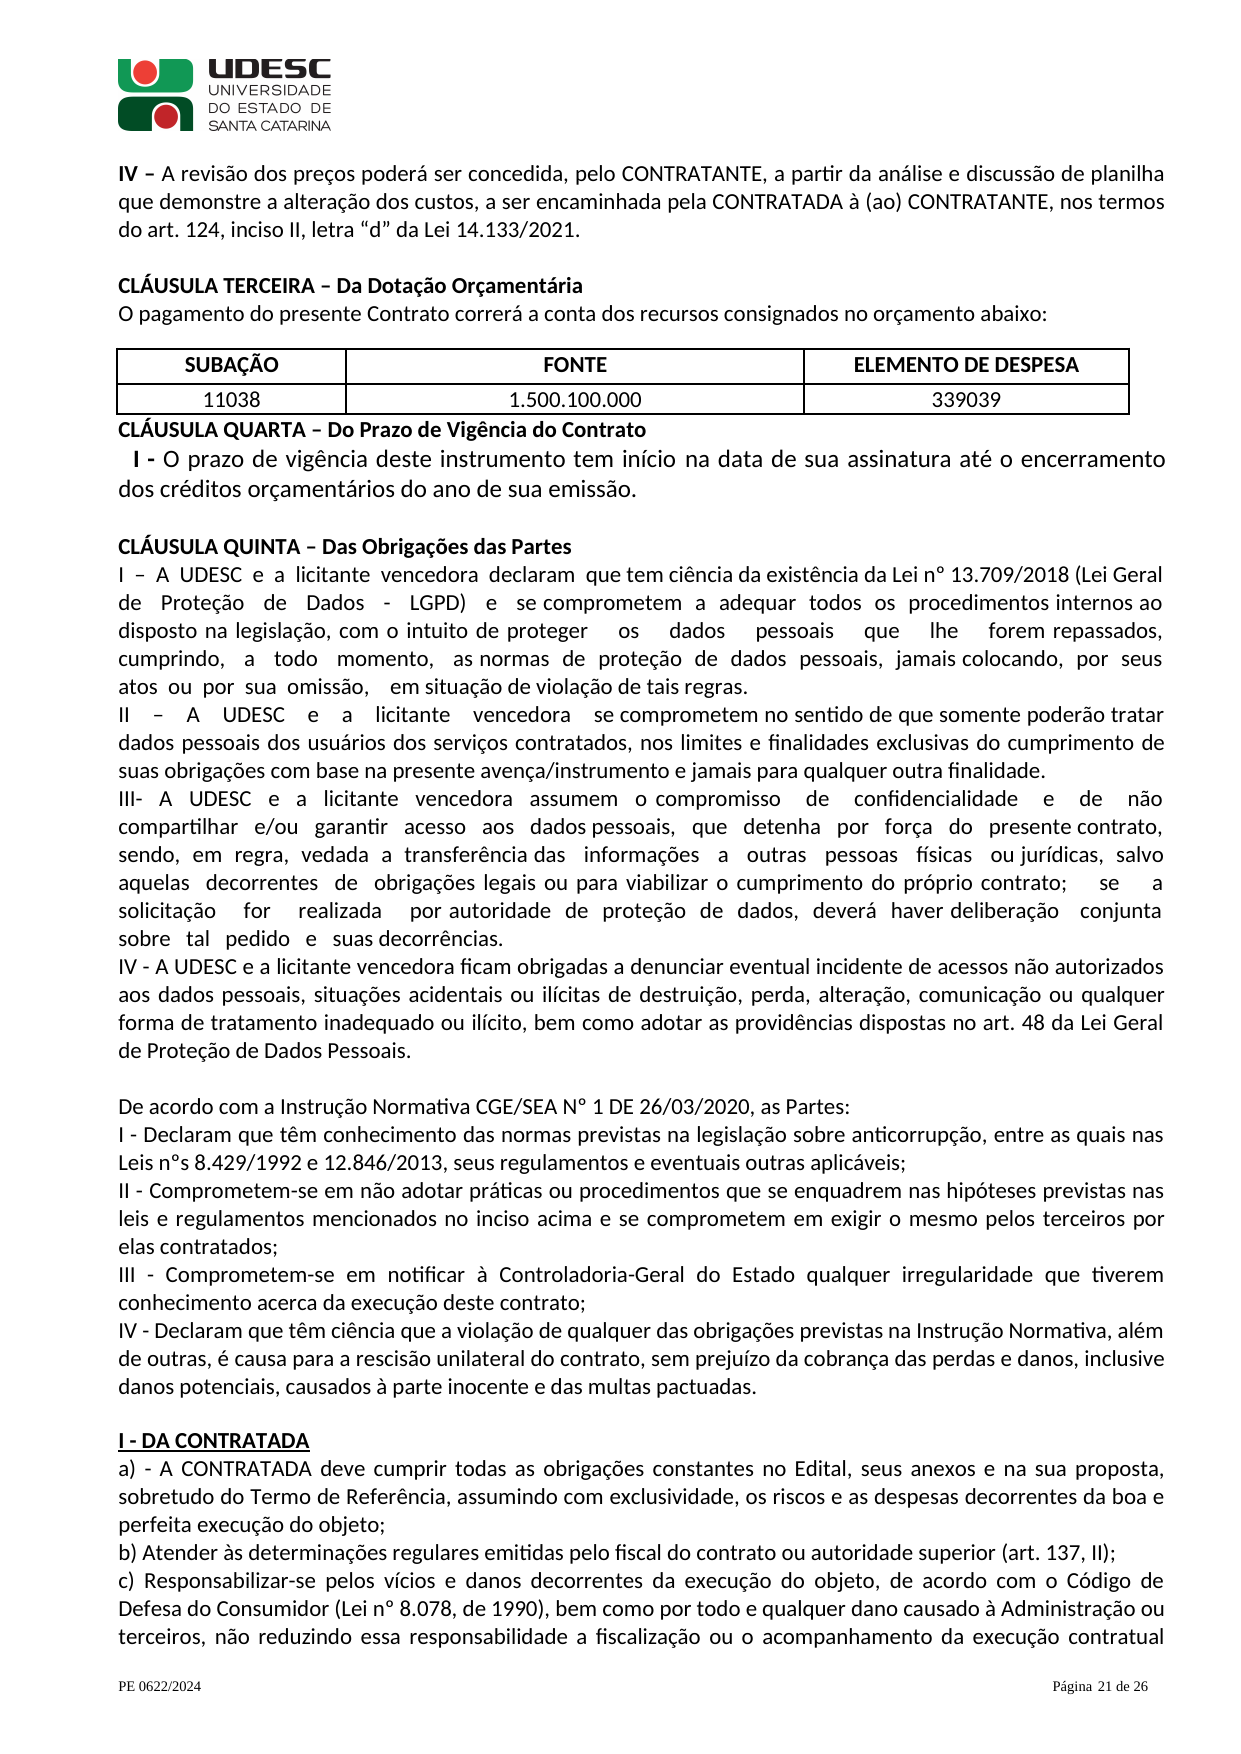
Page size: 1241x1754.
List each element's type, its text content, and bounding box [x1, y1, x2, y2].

text IV - A UDESC e a licitante vencedora ficam obrigadas a denunciar eventual incidente de acessos não autorizados aos dados pessoais, situações acidentais ou ilícitas de destruição, perda, alteração, comunicação ou qualquer forma de tratamento inadequado ou ilícito, bem como adotar as providências dispostas no art. 48 da Lei Geral de Proteção de Dados Pessoais. [118, 952, 1166, 1064]
text I - DA CONTRATADA [118, 1426, 1166, 1454]
text IV - Declaram que têm ciência que a violação de qualquer das obrigações previstas na Instrução Normativa, além de outras, é causa para a rescisão unilateral do contrato, sem prejuízo da cobrança das perdas e danos, inclusive danos potenciais, causados à parte inocente e das multas pactuadas. [118, 1316, 1166, 1401]
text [118, 1566, 1166, 1650]
table_header ELEMENTO DE DESPESA [805, 350, 1128, 383]
text CLÁUSULA QUARTA – Do Prazo de Vigência do Contrato [118, 356, 1166, 443]
text I - Declaram que têm conhecimento das normas previstas na legislação sobre anticorrupção, entre as quais nas Leis nºs 8.429/1992 e 12.846/2013, seus regulamentos e eventuais outras aplicáveis; [118, 1120, 1166, 1176]
text II – A UDESC e a licitante vencedora se comprometem no sentido de que somente poderão tratar dados pessoais dos usuários dos serviços contratados, nos limites e finalidades exclusivas do cumprimento de suas obrigações com base na presente avença/instrumento e jamais para qualquer outra finalidade. [118, 700, 1166, 784]
text O pagamento do presente Contrato correrá a conta dos recursos consignados no orçamento abaixo: [118, 299, 1166, 327]
text III - Comprometem-se em notificar à Controladoria-Geral do Estado qualquer irregularidade que tiverem conhecimento acerca da execução deste contrato; [118, 1260, 1166, 1316]
text IV – A revisão dos preços poderá ser concedida, pelo CONTRATANTE, a partir da análise e discussão de planilha que demonstre a alteração dos custos, a ser encaminhada pela CONTRATADA à (ao) CONTRATANTE, nos termos do art. 124, inciso II, letra “d” da Lei 14.133/2021. [118, 159, 1166, 243]
text I – A UDESC e a licitante vencedora declaram que tem ciência da existência da Lei nº 13.709/2018 (Lei Geral de Proteção de Dados - LGPD) e se comprometem a adequar todos os procedimentos internos ao disposto na legislação, com o intuito de proteger os dados pessoais que lhe forem repassados, cumprindo, a todo momento, as normas de proteção de dados pessoais, jamais colocando, por seus atos ou por sua omissão, em situação de violação de tais regras. [118, 560, 1166, 700]
table_cell 1.500.100.000 [347, 385, 803, 413]
picture [118, 59, 331, 131]
text a) - A CONTRATADA deve cumprir todas as obrigações constantes no Edital, seus anexos e na sua proposta, sobretudo do Termo de Referência, assumindo com exclusividade, os riscos e as despesas decorrentes da boa e perfeita execução do objeto; [118, 1454, 1166, 1538]
text CLÁUSULA TERCEIRA – Da Dotação Orçamentária [118, 271, 1166, 299]
text I - O prazo de vigência deste instrumento tem início [118, 443, 1166, 504]
text De acordo com a Instrução Normativa CGE/SEA Nº 1 DE 26/03/2020, as Partes: [118, 1092, 1166, 1120]
text II - Comprometem-se em não adotar práticas ou procedimentos que se enquadrem nas hipóteses previstas nas leis e regulamentos mencionados no inciso acima e se comprometem em exigir o mesmo pelos terceiros por elas contratados; [118, 1176, 1166, 1260]
table_header FONTE [347, 350, 803, 383]
table_header SUBAÇÃO [118, 350, 345, 383]
table_cell 11038 [118, 385, 345, 413]
text III- A UDESC e a licitante vencedora assumem o compromisso de confidencialidade e de não compartilhar e/ou garantir acesso aos dados pessoais, que detenha por força do presente contrato, sendo, em regra, vedada a transferência das informações a outras pessoas físicas ou jurídicas, salvo aquelas decorrentes de obrigações legais ou para viabilizar o cumprimento do próprio contrato; se a solicitação for realizada por autoridade de proteção de dados, deverá haver deliberação conjunta sobre tal pedido e suas decorrências. [118, 784, 1166, 952]
text CLÁUSULA QUINTA – Das Obrigações das Partes [118, 532, 1166, 560]
table_cell 339039 [805, 385, 1128, 413]
text b) Atender às determinações regulares emitidas pelo fiscal do contrato ou autoridade superior (art. 137, II); [118, 1538, 1166, 1566]
